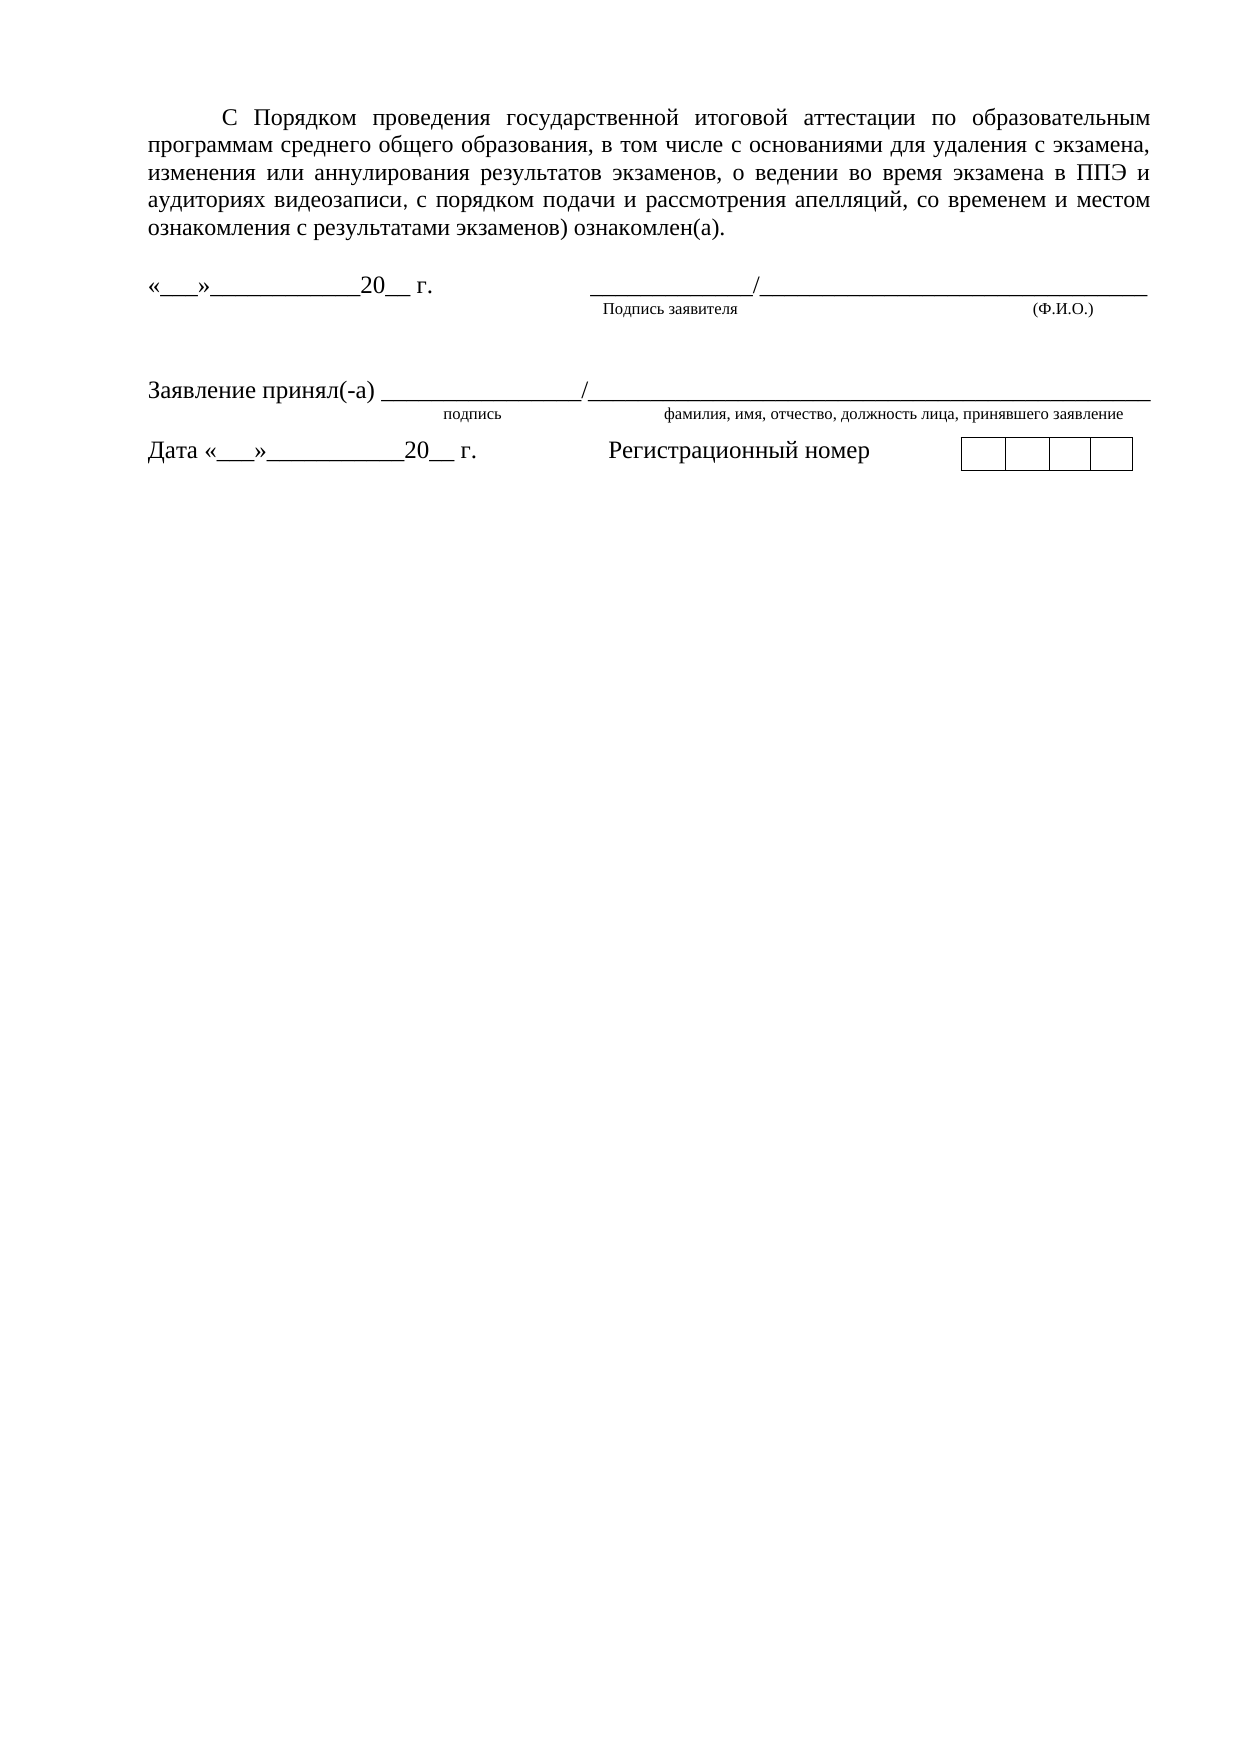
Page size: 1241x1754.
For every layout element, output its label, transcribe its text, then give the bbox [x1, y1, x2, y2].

text С Порядком проведения государственной итоговой аттестации по образовательным программам среднего общего образования, в том числе с основаниями для удаления с экзамена, изменения или аннулирования результатов экзаменов, о ведении во время экзамена в ППЭ и аудиториях видеозаписи, с порядком подачи и рассмотрения апелляций, со временем и местом ознакомления с результатами экзаменов) ознакомлен(а). [148, 102, 1152, 241]
text Подпись заявителя (Ф.И.О.) [516, 298, 1152, 318]
table_header [1006, 438, 1049, 470]
text Заявление принял(-а) ________________/_____________________________________________ [148, 375, 1152, 404]
table_header [1091, 438, 1132, 470]
text Дата «___»___________20__ г. Регистрационный номер [148, 436, 1152, 464]
text «___»____________20__ г. _____________/_______________________________ [148, 270, 1152, 298]
table_header [962, 438, 1005, 470]
table_header [1050, 438, 1090, 470]
text подпись фамилия, имя, отчество, должность лица, принявшего заявление [413, 404, 1152, 423]
